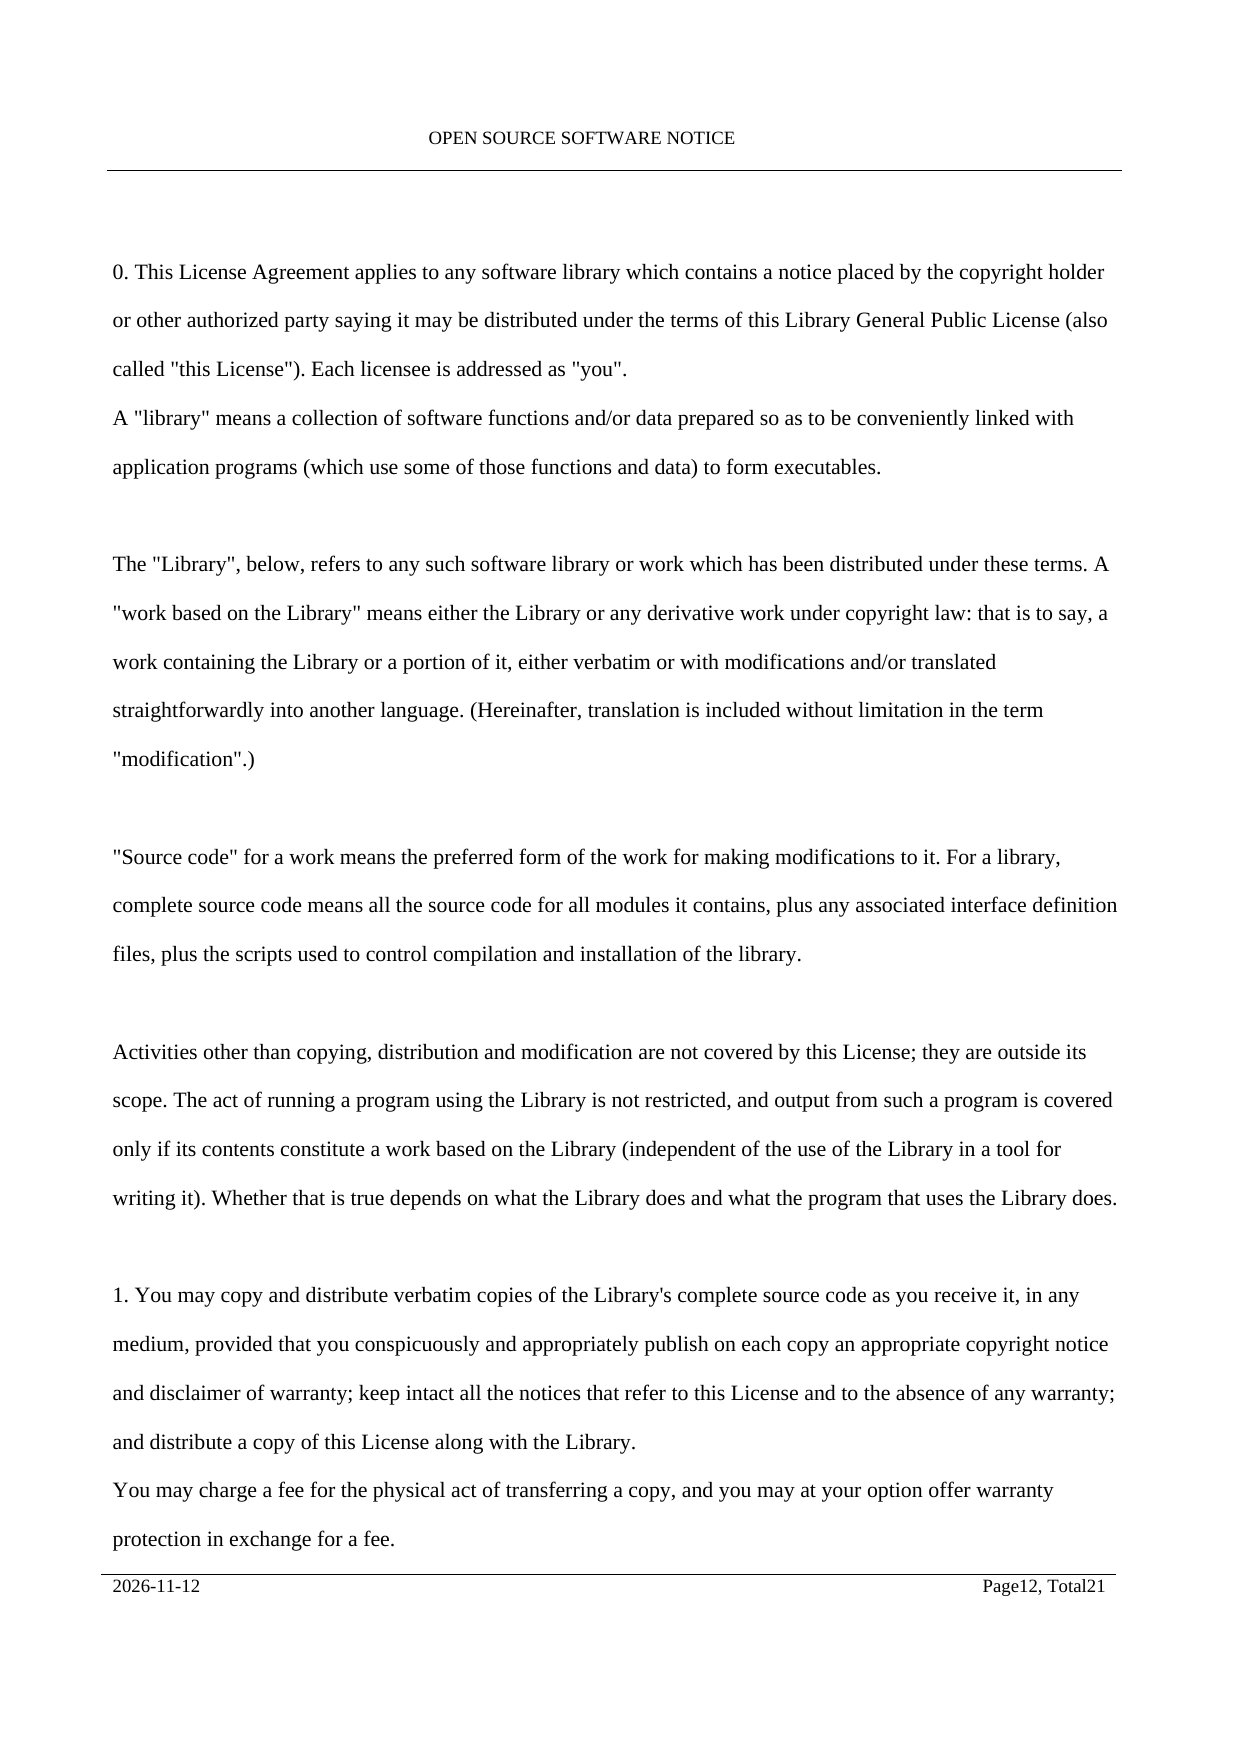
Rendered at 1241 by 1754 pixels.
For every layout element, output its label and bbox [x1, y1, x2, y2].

text [112, 206, 1128, 1555]
